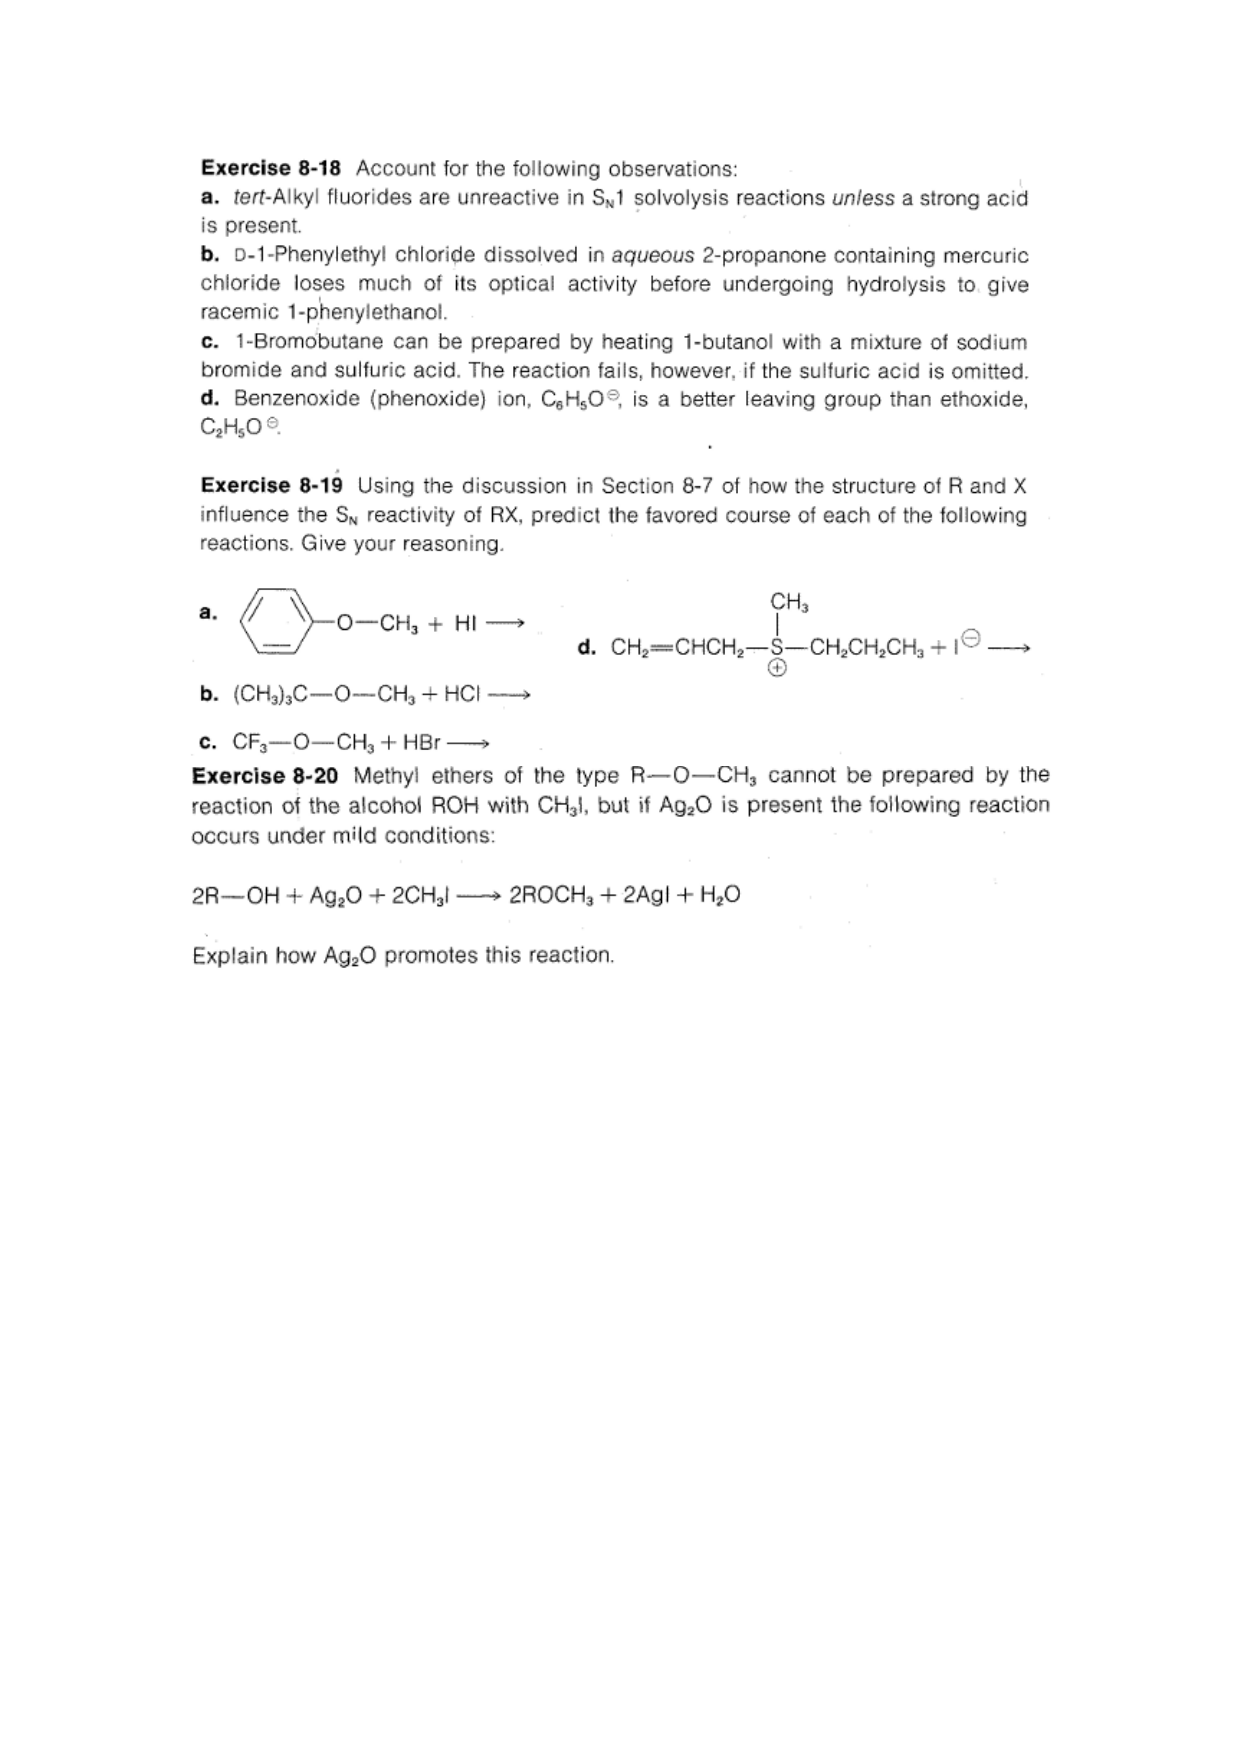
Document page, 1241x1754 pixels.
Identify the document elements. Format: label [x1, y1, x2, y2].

picture [187, 150, 1053, 763]
picture [187, 766, 1053, 974]
